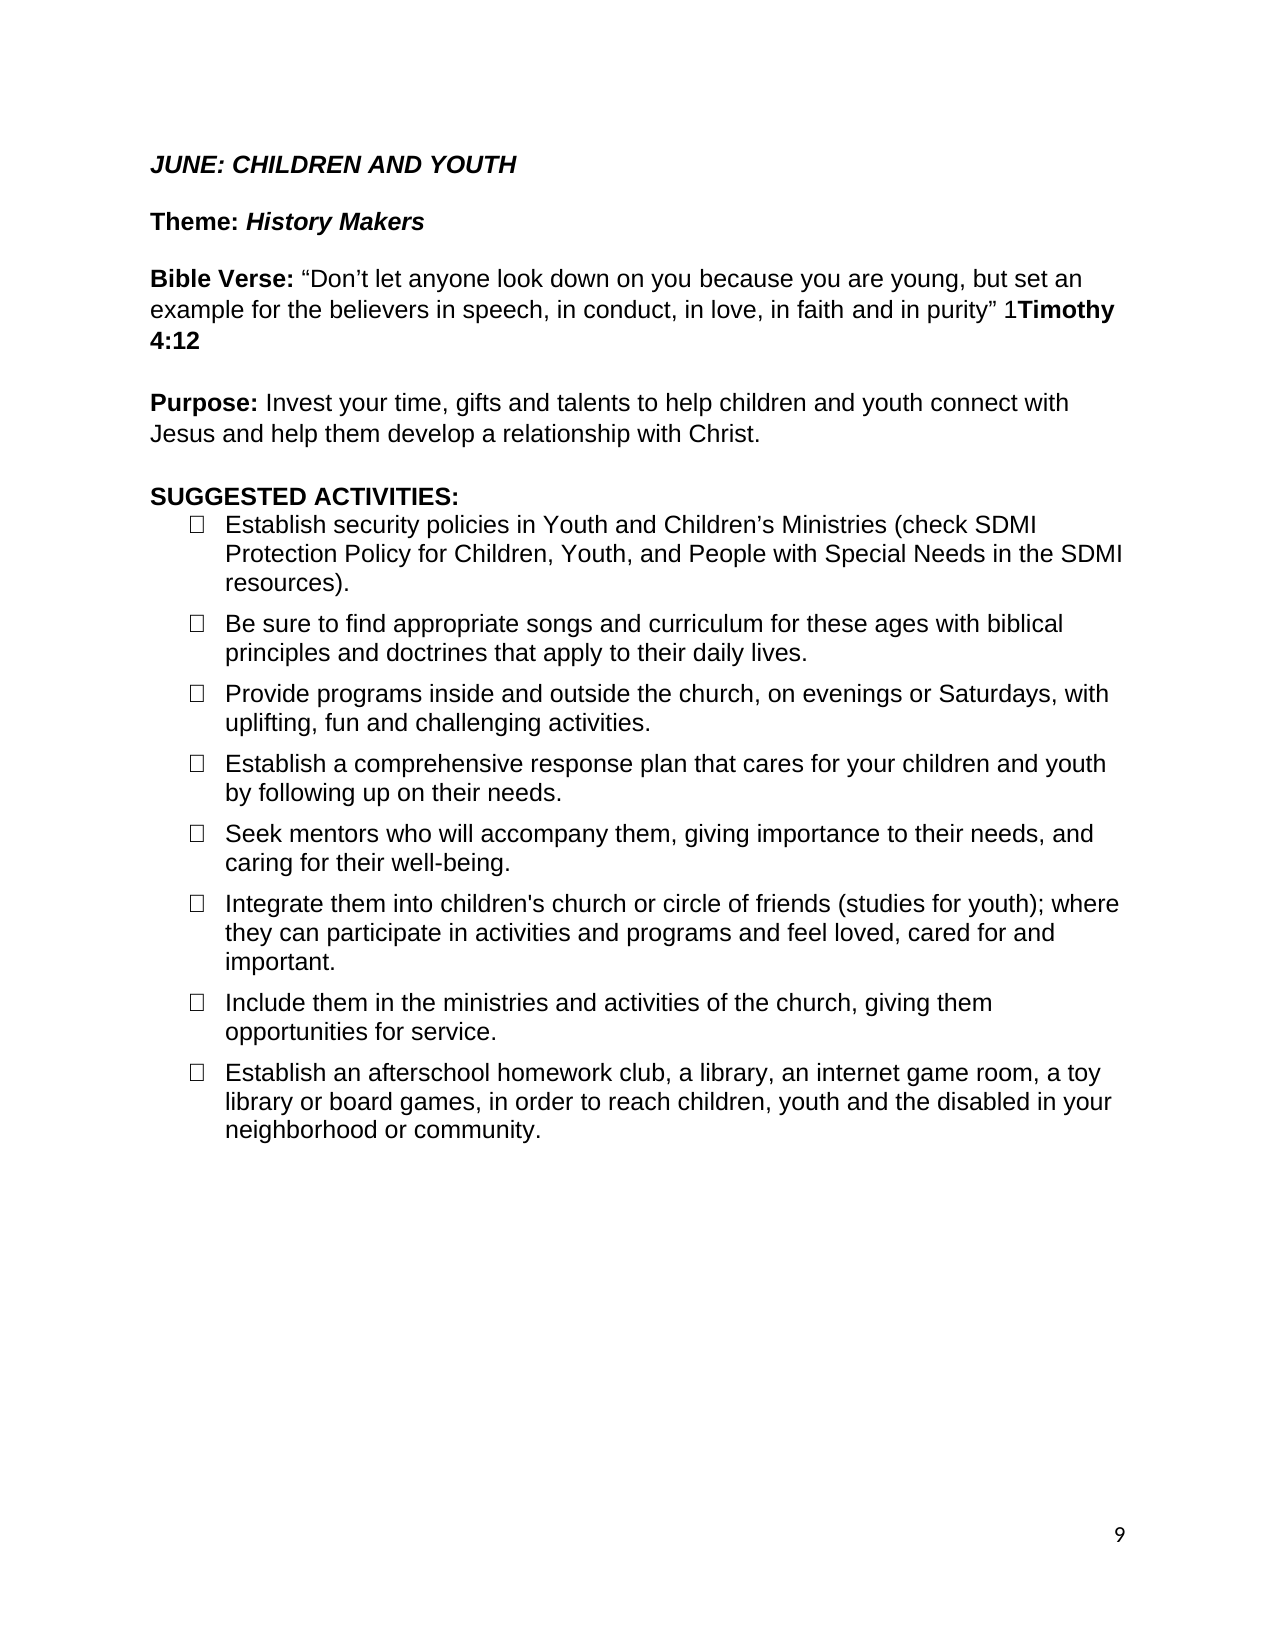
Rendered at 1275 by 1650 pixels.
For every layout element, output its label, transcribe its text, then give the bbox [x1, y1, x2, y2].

list Establish an afterschool homework club, a library, an internet game room, a toy library or board games, in order to reach children, youth and the disabled in your neighborhood or community. [187, 1058, 1125, 1144]
text SUGGESTED ACTIVITIES: [150, 482, 1125, 510]
list Integrate them into children's church or circle of friends (studies for youth); where they can participate in activities and programs and feel loved, cared for and important. [187, 889, 1125, 975]
list Include them in the ministries and activities of the church, giving them opportunities for service. [187, 988, 1125, 1045]
list Establish a comprehensive response plan that cares for your children and youth by following up on their needs. [187, 749, 1125, 807]
text Purpose: Invest your time, gifts and talents to help children and youth connect with Jesus and help them develop a relationship with Christ. [150, 388, 1125, 448]
list Establish security policies in Youth and Children’s Ministries (check SDMI Protection Policy for Children, Youth, and People with Special Needs in the SDMI resources). [187, 510, 1125, 597]
text Theme: History Makers [150, 207, 1125, 236]
text Bible Verse: “Don’t let anyone look down on you because you are young, but set an example for the believers in speech, in conduct, in love, in faith and in purity” 1Timothy 4:12 [150, 264, 1125, 355]
list Provide programs inside and outside the church, on evenings or Saturdays, with uplifting, fun and challenging activities. [187, 679, 1125, 737]
list Seek mentors who will accompany them, giving importance to their needs, and caring for their well-being. [187, 819, 1125, 877]
list Be sure to find appropriate songs and curriculum for these ages with biblical principles and doctrines that apply to their daily lives. [187, 609, 1125, 667]
text JUNE: CHILDREN AND YOUTH [150, 150, 1125, 179]
